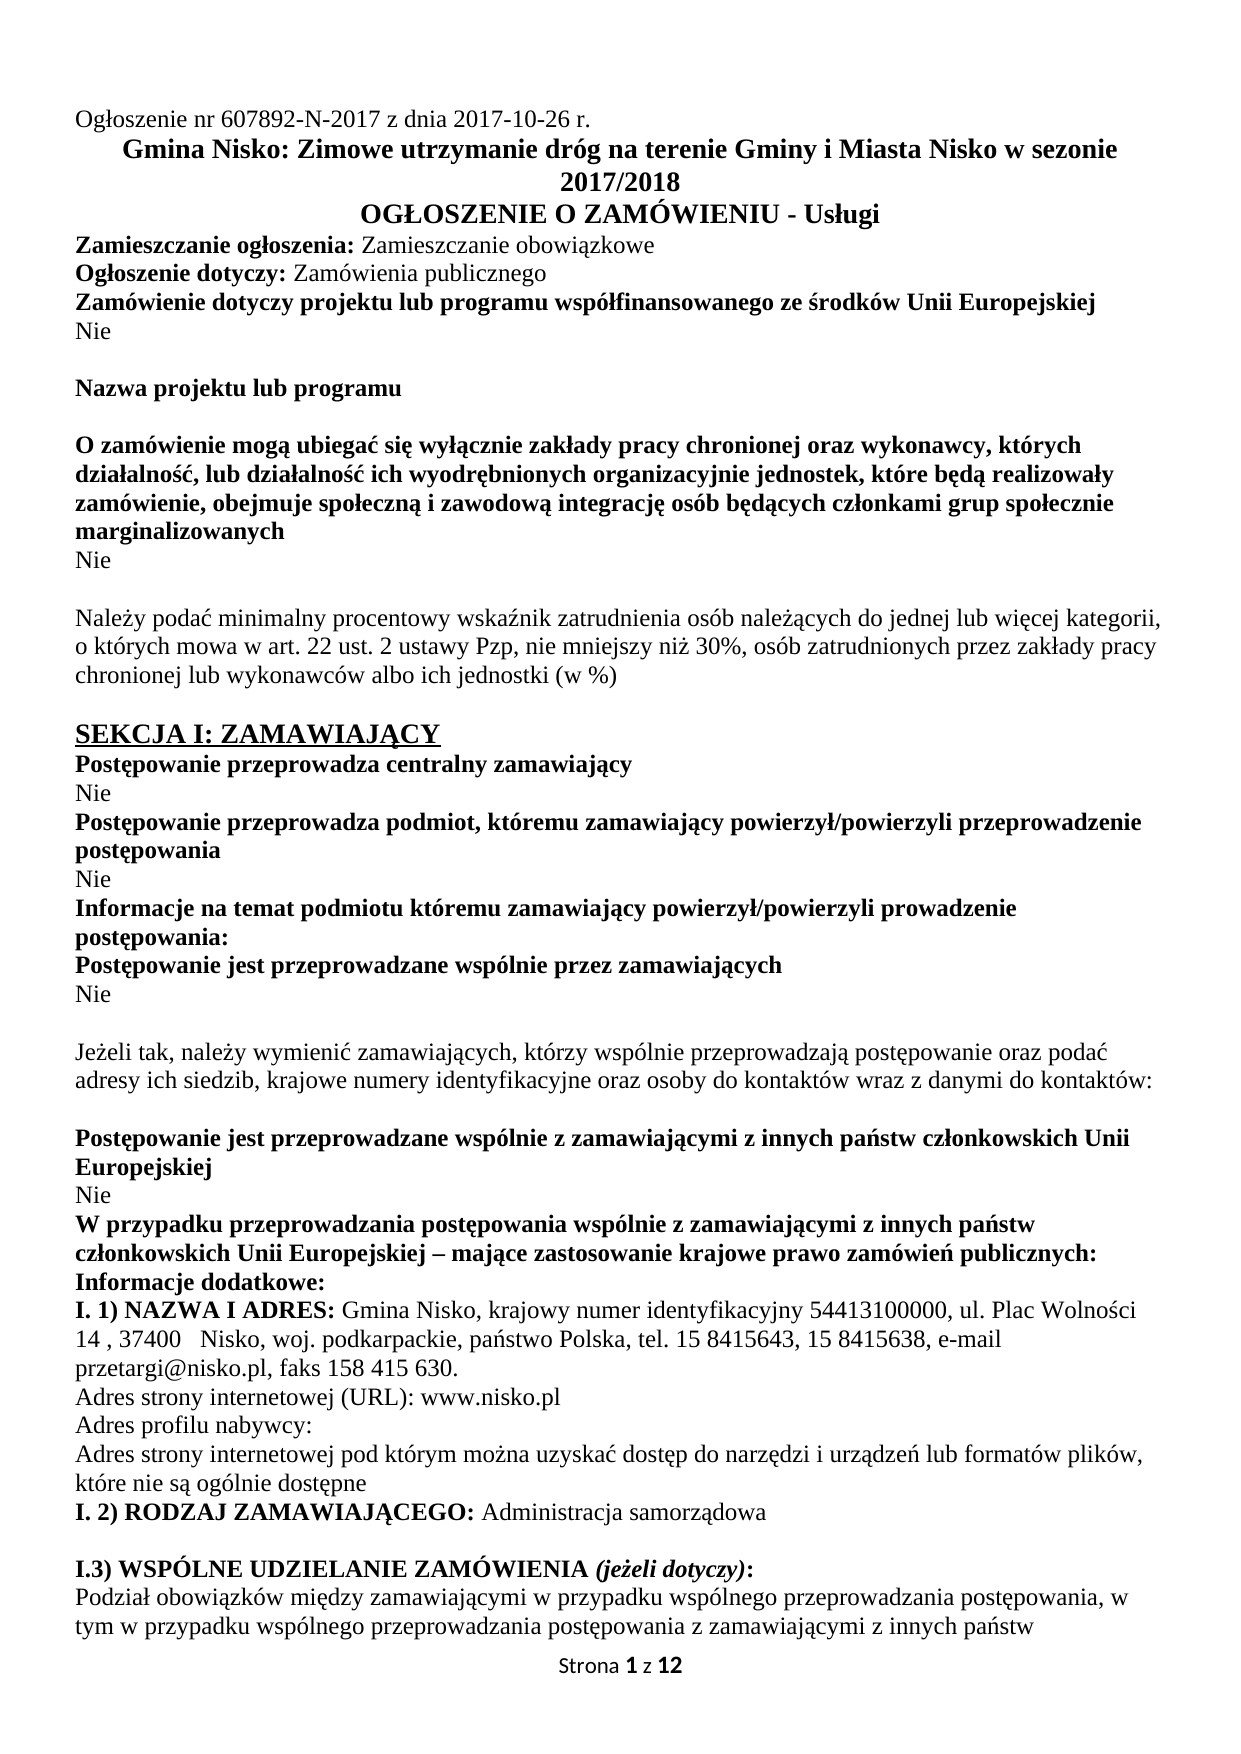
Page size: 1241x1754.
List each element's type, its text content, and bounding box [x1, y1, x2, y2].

text Zamieszczanie ogłoszenia: Zamieszczanie obowiązkowe [75, 230, 1165, 258]
text I.3) WSPÓLNE UDZIELANIE ZAMÓWIENIA (jeżeli dotyczy): [75, 1554, 1165, 1582]
text Zamówienie dotyczy projektu lub programu współfinansowanego ze środków Unii Europejskiej [75, 287, 1165, 316]
text Jeżeli tak, należy wymienić zamawiających, którzy wspólnie przeprowadzają postępowanie oraz podać adresy ich siedzib, krajowe numery identyfikacyjne oraz osoby do kontaktów wraz z danymi do kontaktów: Postępowanie jest przeprowadzane wspólnie z zamawiającymi z innych państw członkowskich Unii Europejskiej [75, 1008, 1165, 1181]
text Ogłoszenie nr 607892-N-2017 z dnia 2017-10-26 r. [75, 75, 1165, 132]
text Należy podać minimalny procentowy wskaźnik zatrudnienia osób należących do jednej lub więcej kategorii, o których mowa w art. 22 ust. 2 ustawy Pzp, nie mniejszy niż 30%, osób zatrudnionych przez zakłady pracy chronionej lub wykonawców albo ich jednostki (w %) [75, 574, 1165, 717]
text Nie [75, 778, 1165, 807]
text Nie [75, 864, 1165, 893]
text Nie [75, 979, 1165, 1008]
text Postępowanie przeprowadza podmiot, któremu zamawiający powierzył/powierzyli przeprowadzenie postępowania [75, 807, 1165, 864]
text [75, 1582, 1165, 1640]
text Gmina Nisko: Zimowe utrzymanie dróg na terenie Gminy i Miasta Nisko w sezonie 2017/2018 OGŁOSZENIE O ZAMÓWIENIU - Usługi [75, 132, 1165, 230]
text W przypadku przeprowadzania postępowania wspólnie z zamawiającymi z innych państw członkowskich Unii Europejskiej – mające zastosowanie krajowe prawo zamówień publicznych: Informacje dodatkowe: [75, 1209, 1165, 1296]
text SEKCJA I: ZAMAWIAJĄCY [75, 717, 1165, 749]
text Nie [75, 545, 1165, 574]
text Nie [75, 1181, 1165, 1209]
text I. 1) NAZWA I ADRES: Gmina Nisko, krajowy numer identyfikacyjny 54413100000, ul. Plac Wolności 14 , 37400 Nisko, woj. podkarpackie, państwo Polska, tel. 15 8415643, 15 8415638, e-mail przetargi@nisko.pl, faks 158 415 630. Adres strony internetowej (URL): www.nisko.pl Adres profilu nabywcy: Adres strony internetowej pod którym można uzyskać dostęp do narzędzi i urządzeń lub formatów plików, które nie są ogólnie dostępne [75, 1296, 1165, 1497]
text Informacje na temat podmiotu któremu zamawiający powierzył/powierzyli prowadzenie postępowania: Postępowanie jest przeprowadzane wspólnie przez zamawiających [75, 893, 1165, 979]
text O zamówienie mogą ubiegać się wyłącznie zakłady pracy chronionej oraz wykonawcy, których działalność, lub działalność ich wyodrębnionych organizacyjnie jednostek, które będą realizowały zamówienie, obejmuje społeczną i zawodową integrację osób będących członkami grup społecznie marginalizowanych [75, 430, 1165, 545]
text Nie [75, 316, 1165, 345]
text Nazwa projektu lub programu [75, 345, 1165, 430]
text Postępowanie przeprowadza centralny zamawiający [75, 749, 1165, 778]
text I. 2) RODZAJ ZAMAWIAJĄCEGO: Administracja samorządowa [75, 1497, 1165, 1554]
text Ogłoszenie dotyczy: Zamówienia publicznego [75, 258, 1165, 287]
